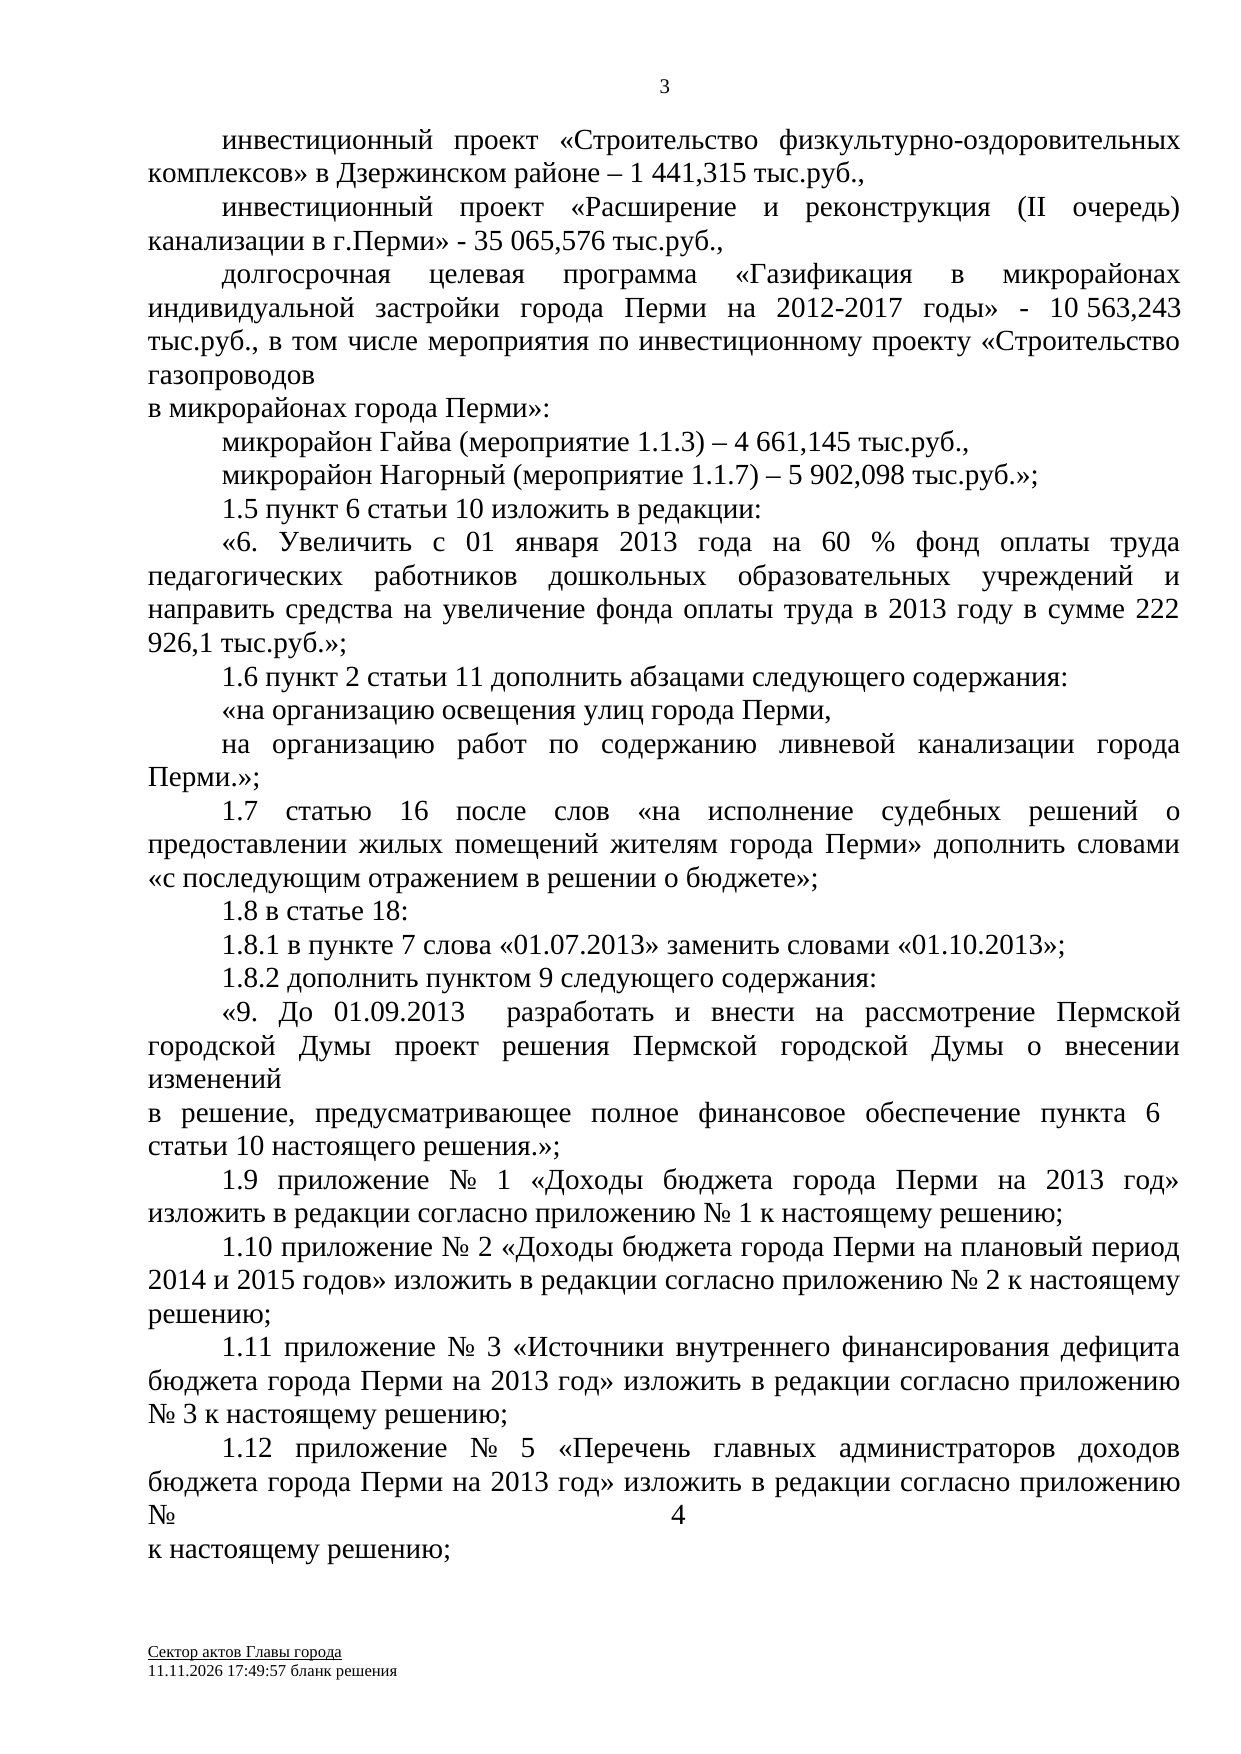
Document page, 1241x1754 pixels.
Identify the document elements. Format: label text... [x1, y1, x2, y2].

text 1.7 статью 16 после слов «на исполнение судебных решений о предоставлении жилых помещений жителям города Перми» дополнить словами «с последующим отражением в решении о бюджете»; [148, 793, 1181, 893]
text 1.8 в статье 18: [148, 893, 1181, 927]
text «9. До 01.09.2013 разработать и внести на рассмотрение Пермской городской Думы проект решения Пермской городской Думы о внесении изменений в решение, предусматривающее полное финансовое обеспечение пункта 6 статьи 10 настоящего решения.»; [148, 994, 1181, 1162]
text «на организацию освещения улиц города Перми, [148, 692, 1181, 726]
text долгосрочная целевая программа «Газификация в микрорайонах индивидуальной застройки города Перми на 2012-2017 годы» - 10 563,243 тыс.руб., в том числе мероприятия по инвестиционному проекту «Строительство газопроводов в микрорайонах города Перми»: [148, 256, 1181, 424]
text микрорайон Нагорный (мероприятие 1.1.7) – 5 902,098 тыс.руб.»; [148, 457, 1181, 491]
text «6. Увеличить с 01 января 2013 года на 60 % фонд оплаты труда педагогических работников дошкольных образовательных учреждений и направить средства на увеличение фонда оплаты труда в 2013 году в сумме 222 926,1 тыс.руб.»; [148, 524, 1181, 659]
text 1.8.2 дополнить пунктом 9 следующего содержания: [148, 961, 1181, 994]
text 1.6 пункт 2 статьи 11 дополнить абзацами следующего содержания: [148, 659, 1181, 692]
text 1.12 приложение № 5 «Перечень главных администраторов доходов бюджета города Перми на 2013 год» изложить в редакции согласно приложению № 4 к настоящему решению; [148, 1430, 1181, 1564]
text инвестиционный проект «Строительство физкультурно-оздоровительных комплексов» в Дзержинском районе – 1 441,315 тыс.руб., [148, 122, 1181, 189]
text 1.8.1 в пункте 7 слова «01.07.2013» заменить словами «01.10.2013»; [148, 927, 1181, 961]
text 1.5 пункт 6 статьи 10 изложить в редакции: [148, 491, 1181, 524]
text инвестиционный проект «Расширение и реконструкция (II очередь) канализации в г.Перми» - 35 065,576 тыс.руб., [148, 189, 1181, 256]
text 1.9 приложение № 1 «Доходы бюджета города Перми на 2013 год» изложить в редакции согласно приложению № 1 к настоящему решению; [148, 1162, 1181, 1229]
text 1.10 приложение № 2 «Доходы бюджета города Перми на плановый период 2014 и 2015 годов» изложить в редакции согласно приложению № 2 к настоящему решению; [148, 1229, 1181, 1329]
text 1.11 приложение № 3 «Источники внутреннего финансирования дефицита бюджета города Перми на 2013 год» изложить в редакции согласно приложению № 3 к настоящему решению; [148, 1329, 1181, 1430]
text на организацию работ по содержанию ливневой канализации города Перми.»; [148, 726, 1181, 793]
text микрорайон Гайва (мероприятие 1.1.3) – 4 661,145 тыс.руб., [148, 424, 1181, 457]
